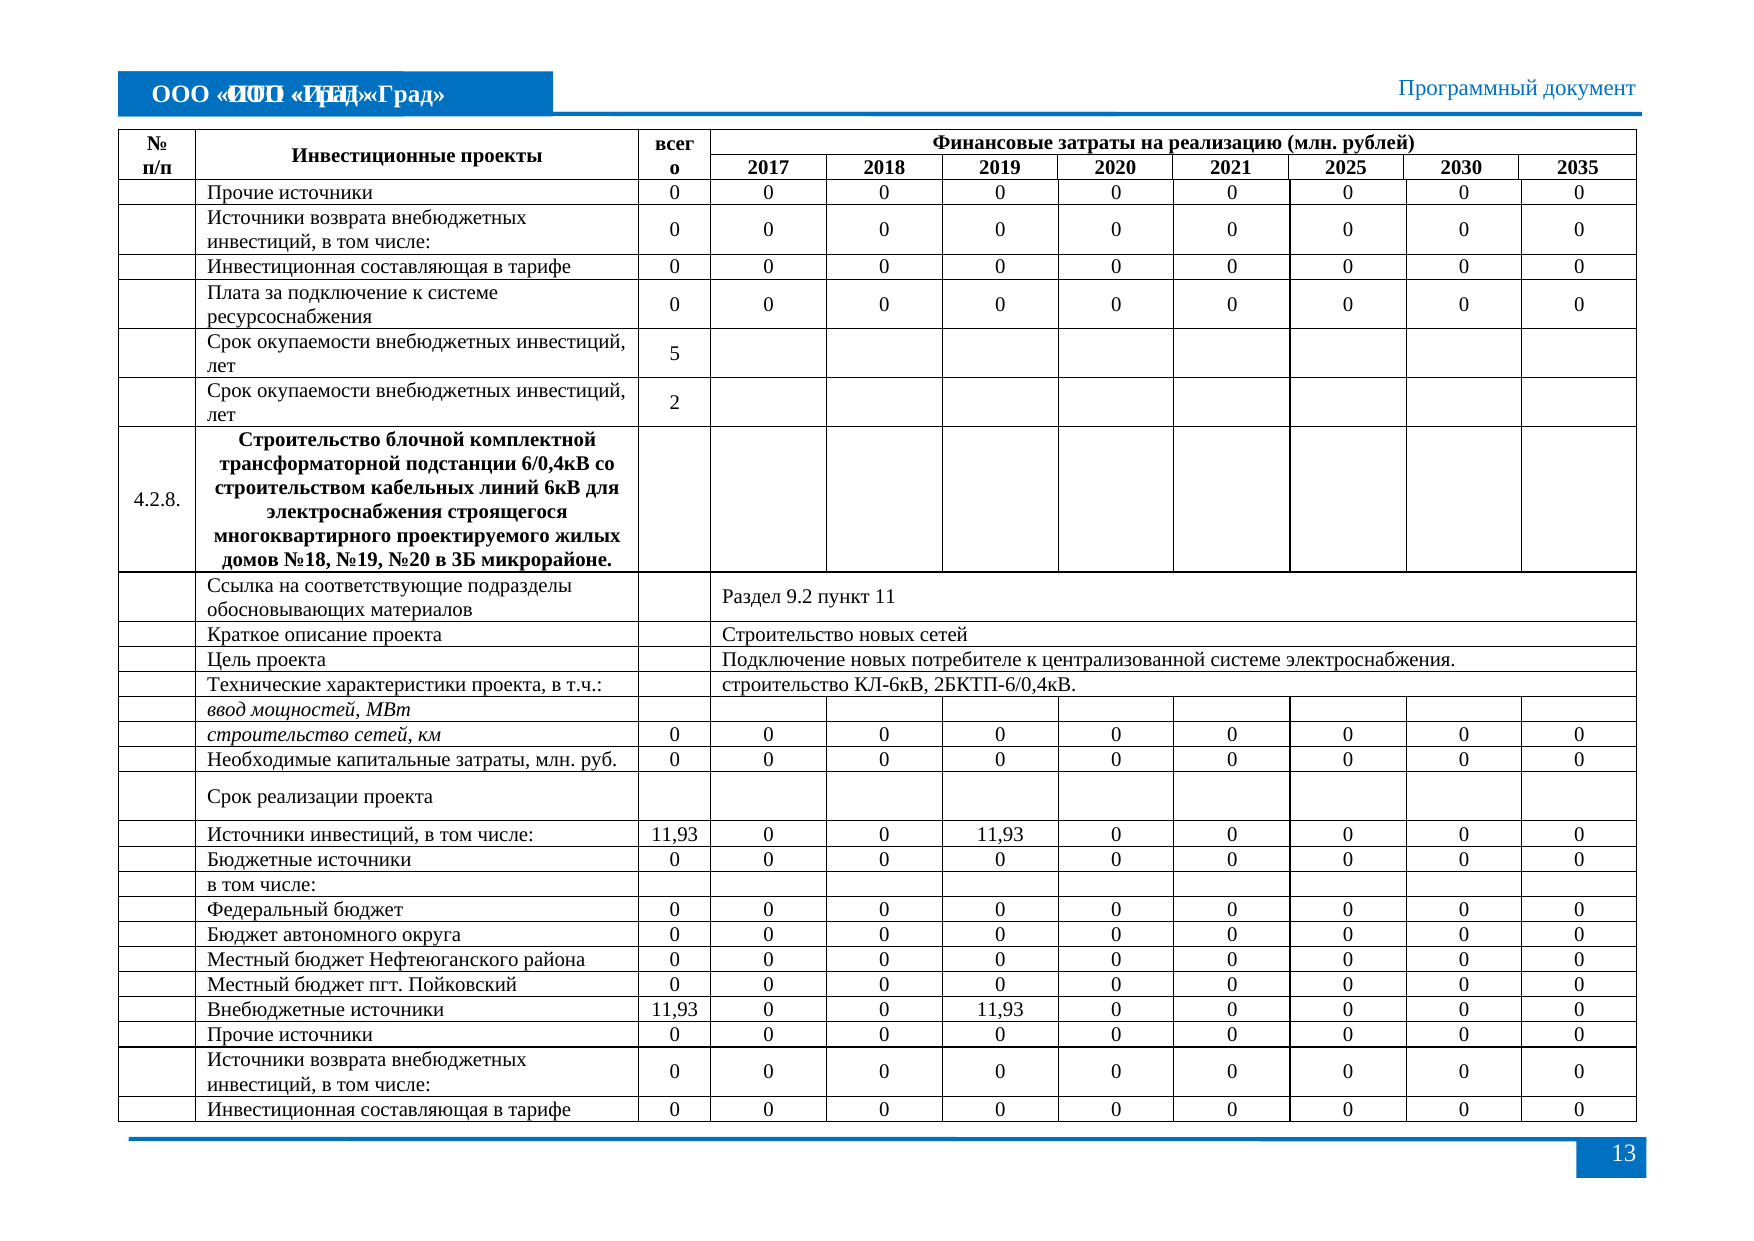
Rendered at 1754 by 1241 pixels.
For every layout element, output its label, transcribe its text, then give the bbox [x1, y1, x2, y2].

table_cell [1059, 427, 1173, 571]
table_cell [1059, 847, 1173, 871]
table_cell 2035 [1519, 155, 1636, 179]
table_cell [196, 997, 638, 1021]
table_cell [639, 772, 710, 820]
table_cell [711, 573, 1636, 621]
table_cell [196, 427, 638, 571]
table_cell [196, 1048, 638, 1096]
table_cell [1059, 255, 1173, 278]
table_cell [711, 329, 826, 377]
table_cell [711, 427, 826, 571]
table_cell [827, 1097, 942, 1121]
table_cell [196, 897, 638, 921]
table_cell 2025 [1289, 155, 1403, 179]
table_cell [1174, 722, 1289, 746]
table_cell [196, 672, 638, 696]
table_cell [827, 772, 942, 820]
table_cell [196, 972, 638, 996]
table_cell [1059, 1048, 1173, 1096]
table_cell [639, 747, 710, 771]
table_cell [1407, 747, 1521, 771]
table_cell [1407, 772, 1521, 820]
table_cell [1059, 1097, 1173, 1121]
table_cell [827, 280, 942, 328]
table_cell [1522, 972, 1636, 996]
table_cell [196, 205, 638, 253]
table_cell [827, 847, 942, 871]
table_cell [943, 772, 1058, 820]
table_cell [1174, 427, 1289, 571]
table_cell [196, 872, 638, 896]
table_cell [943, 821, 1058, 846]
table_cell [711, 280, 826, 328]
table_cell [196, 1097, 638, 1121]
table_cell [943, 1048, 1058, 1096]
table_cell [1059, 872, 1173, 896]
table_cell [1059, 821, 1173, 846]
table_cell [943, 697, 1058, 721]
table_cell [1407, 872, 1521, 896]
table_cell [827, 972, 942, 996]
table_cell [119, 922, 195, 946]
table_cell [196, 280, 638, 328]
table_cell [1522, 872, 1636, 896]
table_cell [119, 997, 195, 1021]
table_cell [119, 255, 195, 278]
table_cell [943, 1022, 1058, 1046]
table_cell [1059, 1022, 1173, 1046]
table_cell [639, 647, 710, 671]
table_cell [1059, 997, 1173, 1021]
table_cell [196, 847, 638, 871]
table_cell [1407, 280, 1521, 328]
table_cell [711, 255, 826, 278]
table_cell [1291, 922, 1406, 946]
table_cell 2017 [711, 155, 826, 179]
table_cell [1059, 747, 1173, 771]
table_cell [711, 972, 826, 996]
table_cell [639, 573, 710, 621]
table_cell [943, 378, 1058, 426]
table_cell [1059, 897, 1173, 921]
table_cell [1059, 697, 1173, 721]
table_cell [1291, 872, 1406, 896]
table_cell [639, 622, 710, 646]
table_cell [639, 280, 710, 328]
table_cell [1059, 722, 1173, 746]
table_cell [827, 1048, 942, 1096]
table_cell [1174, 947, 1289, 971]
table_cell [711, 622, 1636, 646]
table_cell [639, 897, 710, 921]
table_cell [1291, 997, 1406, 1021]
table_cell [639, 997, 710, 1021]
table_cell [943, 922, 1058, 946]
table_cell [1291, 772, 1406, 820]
table_header Инвестиционные проекты [196, 130, 638, 179]
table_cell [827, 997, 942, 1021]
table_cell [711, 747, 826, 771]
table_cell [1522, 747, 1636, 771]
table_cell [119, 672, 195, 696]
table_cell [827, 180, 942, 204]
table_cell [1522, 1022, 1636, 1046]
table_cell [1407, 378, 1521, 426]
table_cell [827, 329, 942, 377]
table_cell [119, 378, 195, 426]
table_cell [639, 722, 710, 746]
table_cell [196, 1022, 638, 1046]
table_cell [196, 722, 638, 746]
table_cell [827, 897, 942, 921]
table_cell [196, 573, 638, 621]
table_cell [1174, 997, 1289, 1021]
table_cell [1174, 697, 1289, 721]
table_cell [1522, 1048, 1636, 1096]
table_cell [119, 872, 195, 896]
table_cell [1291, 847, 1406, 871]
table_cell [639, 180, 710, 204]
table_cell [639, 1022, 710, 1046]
table_cell 2020 [1058, 155, 1172, 179]
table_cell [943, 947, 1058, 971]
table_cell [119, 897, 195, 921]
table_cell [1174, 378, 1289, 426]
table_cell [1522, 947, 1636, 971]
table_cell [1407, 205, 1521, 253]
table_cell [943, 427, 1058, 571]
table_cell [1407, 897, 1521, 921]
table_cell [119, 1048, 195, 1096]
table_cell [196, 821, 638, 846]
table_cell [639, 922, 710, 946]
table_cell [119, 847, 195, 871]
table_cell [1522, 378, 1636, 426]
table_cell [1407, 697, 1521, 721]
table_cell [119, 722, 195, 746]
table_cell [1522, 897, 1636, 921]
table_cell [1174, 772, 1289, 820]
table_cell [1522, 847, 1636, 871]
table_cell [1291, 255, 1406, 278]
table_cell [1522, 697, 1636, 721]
table_cell 2018 [827, 155, 942, 179]
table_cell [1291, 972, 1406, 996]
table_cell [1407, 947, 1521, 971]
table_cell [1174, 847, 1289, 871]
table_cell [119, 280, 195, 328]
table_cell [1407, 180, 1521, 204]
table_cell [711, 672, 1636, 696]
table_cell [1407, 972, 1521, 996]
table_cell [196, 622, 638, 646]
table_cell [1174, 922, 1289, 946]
table_header Финансовые затраты на реализацию (млн. рублей) [711, 130, 1636, 154]
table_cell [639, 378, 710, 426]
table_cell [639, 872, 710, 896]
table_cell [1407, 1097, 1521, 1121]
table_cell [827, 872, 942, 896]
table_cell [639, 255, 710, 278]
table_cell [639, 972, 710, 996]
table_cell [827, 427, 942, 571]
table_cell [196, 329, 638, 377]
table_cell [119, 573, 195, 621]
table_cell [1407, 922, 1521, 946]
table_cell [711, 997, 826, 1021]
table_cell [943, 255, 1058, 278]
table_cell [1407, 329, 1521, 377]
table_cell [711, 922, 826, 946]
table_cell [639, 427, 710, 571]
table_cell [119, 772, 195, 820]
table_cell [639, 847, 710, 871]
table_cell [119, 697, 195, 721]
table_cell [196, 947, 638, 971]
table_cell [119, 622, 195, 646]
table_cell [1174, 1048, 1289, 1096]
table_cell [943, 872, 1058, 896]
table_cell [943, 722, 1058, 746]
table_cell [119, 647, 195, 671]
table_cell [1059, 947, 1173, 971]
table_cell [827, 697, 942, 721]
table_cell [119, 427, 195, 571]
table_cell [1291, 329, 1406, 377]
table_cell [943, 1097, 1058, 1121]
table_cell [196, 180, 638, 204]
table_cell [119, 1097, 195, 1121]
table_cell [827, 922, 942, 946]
table_header всего [639, 130, 710, 179]
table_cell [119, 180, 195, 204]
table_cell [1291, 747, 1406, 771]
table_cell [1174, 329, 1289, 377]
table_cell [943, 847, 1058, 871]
table_cell 2019 [943, 155, 1057, 179]
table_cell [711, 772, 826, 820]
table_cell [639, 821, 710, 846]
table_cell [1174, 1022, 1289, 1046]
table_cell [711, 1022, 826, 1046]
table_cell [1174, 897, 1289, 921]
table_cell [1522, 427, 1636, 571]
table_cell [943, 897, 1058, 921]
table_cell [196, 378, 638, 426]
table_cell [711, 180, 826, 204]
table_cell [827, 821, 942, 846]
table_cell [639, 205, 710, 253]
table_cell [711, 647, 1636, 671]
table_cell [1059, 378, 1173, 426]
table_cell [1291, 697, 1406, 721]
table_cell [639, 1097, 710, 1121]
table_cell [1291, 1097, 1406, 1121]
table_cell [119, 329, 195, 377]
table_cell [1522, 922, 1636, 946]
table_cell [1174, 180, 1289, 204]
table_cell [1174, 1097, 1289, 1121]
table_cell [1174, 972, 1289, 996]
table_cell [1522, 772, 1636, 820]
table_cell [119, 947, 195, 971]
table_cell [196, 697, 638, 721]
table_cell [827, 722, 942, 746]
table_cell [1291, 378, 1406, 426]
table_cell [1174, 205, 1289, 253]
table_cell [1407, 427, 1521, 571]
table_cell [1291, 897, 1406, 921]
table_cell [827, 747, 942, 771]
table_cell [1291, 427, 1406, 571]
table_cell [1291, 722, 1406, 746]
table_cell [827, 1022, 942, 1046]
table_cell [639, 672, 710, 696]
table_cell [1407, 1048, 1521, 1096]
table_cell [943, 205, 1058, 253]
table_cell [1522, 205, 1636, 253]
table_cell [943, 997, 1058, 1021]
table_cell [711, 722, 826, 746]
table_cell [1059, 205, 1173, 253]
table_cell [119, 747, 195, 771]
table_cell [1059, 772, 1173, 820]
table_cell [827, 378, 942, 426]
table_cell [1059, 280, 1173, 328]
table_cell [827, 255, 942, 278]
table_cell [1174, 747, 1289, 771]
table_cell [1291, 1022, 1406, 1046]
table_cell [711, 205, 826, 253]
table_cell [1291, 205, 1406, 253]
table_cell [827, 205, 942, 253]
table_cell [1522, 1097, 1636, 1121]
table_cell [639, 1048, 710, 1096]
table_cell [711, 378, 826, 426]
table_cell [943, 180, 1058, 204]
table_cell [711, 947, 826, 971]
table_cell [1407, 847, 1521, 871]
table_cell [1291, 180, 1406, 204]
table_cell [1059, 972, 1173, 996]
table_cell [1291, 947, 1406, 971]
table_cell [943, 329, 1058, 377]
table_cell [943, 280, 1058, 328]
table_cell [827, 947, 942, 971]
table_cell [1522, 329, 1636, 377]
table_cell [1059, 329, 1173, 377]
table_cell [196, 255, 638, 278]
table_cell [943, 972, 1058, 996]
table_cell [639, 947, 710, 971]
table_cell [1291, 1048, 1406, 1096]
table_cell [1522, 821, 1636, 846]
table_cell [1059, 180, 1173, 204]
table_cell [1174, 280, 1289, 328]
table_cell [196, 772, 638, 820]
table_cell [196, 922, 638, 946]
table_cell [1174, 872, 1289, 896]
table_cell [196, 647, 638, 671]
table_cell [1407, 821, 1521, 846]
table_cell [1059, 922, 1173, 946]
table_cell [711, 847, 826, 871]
table_header № п/п [119, 130, 195, 179]
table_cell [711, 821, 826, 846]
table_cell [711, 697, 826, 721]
table_cell 2030 [1404, 155, 1518, 179]
table_cell 2021 [1173, 155, 1288, 179]
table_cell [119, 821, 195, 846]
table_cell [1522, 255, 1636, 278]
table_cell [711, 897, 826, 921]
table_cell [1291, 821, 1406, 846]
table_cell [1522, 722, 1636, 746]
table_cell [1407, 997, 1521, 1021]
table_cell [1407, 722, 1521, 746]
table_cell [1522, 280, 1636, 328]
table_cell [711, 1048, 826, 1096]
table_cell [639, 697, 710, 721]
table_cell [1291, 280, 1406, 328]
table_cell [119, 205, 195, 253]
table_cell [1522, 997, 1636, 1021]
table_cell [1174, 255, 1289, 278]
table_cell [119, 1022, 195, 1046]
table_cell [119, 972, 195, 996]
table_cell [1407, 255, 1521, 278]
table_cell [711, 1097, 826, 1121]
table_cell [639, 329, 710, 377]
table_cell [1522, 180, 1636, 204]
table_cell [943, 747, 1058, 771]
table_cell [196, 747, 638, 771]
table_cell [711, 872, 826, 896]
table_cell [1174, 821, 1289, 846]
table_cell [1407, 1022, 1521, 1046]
